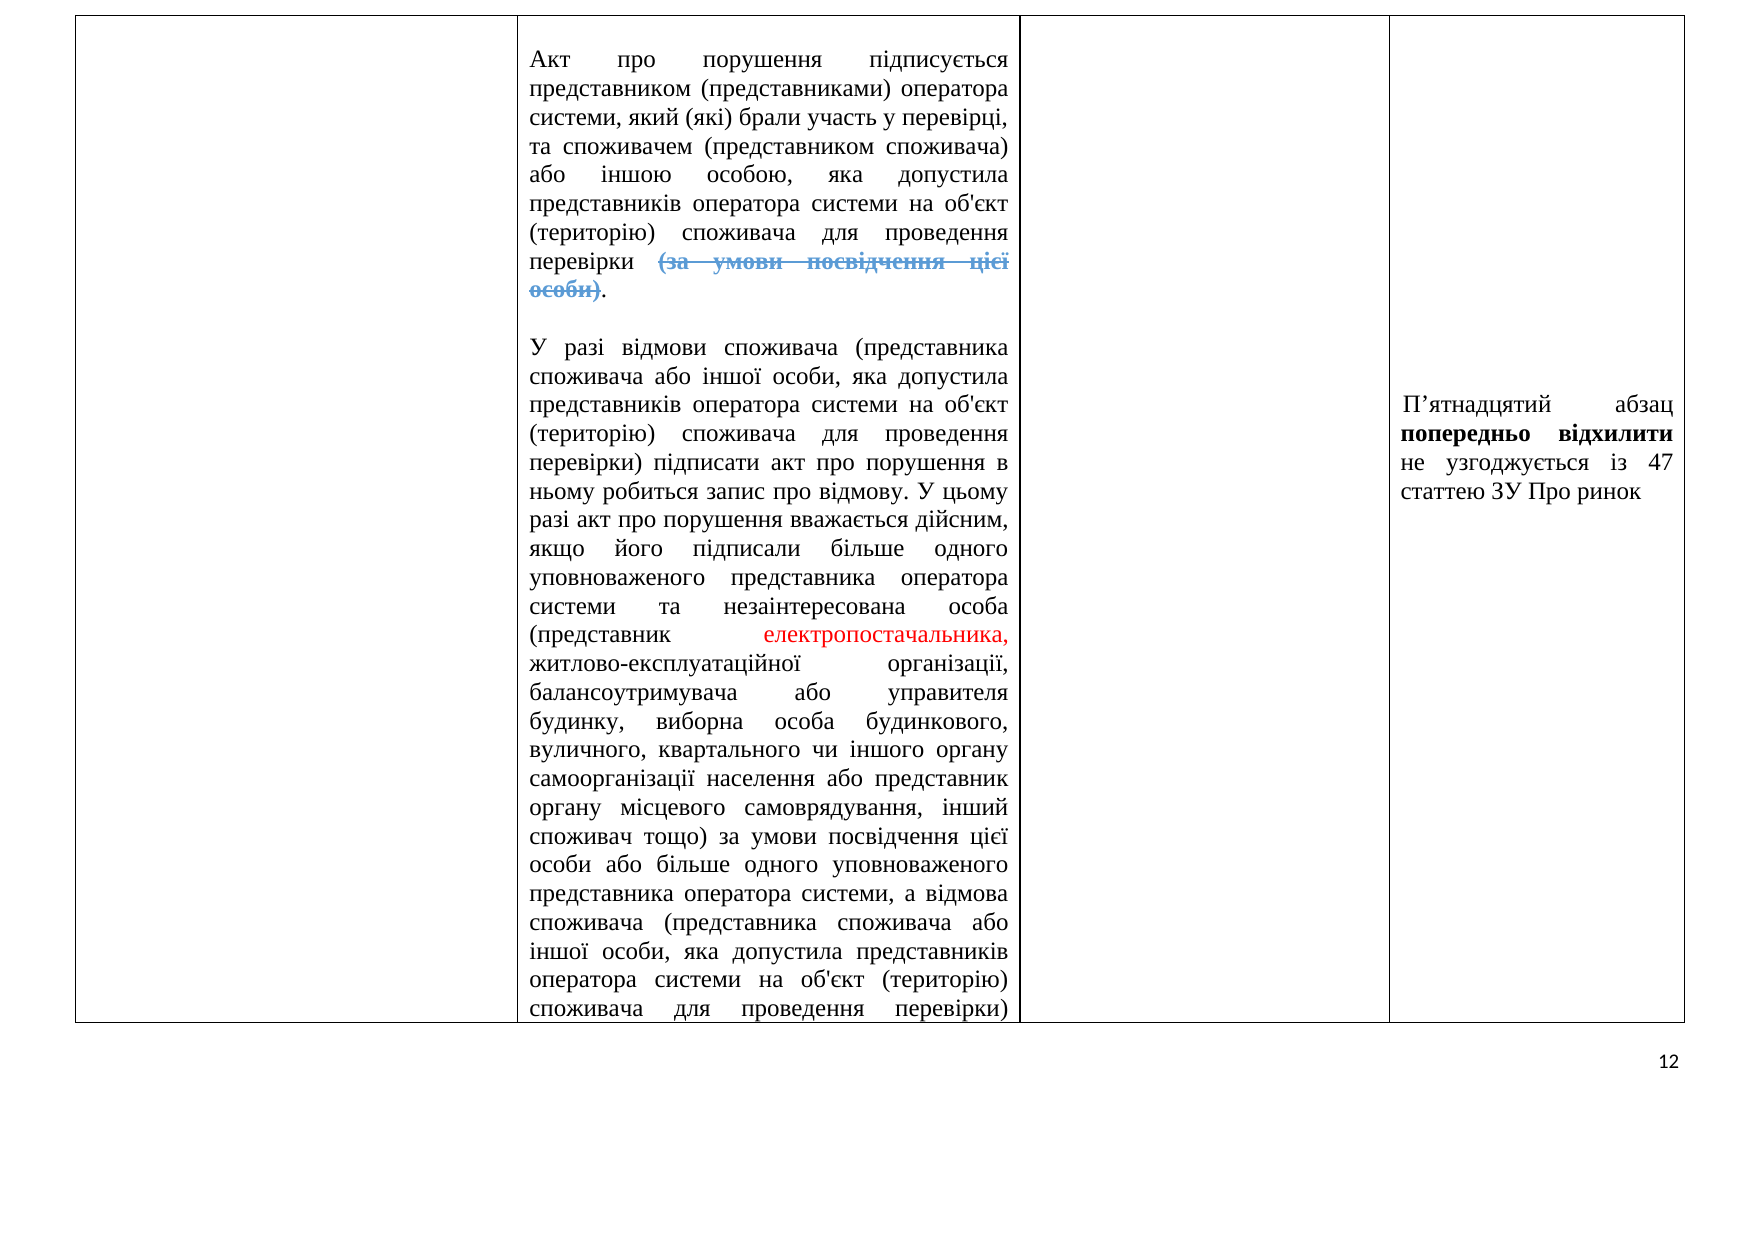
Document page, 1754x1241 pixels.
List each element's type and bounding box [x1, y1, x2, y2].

table_cell [1390, 16, 1684, 1022]
table_cell [518, 16, 1019, 1022]
table_cell [1021, 16, 1389, 1022]
